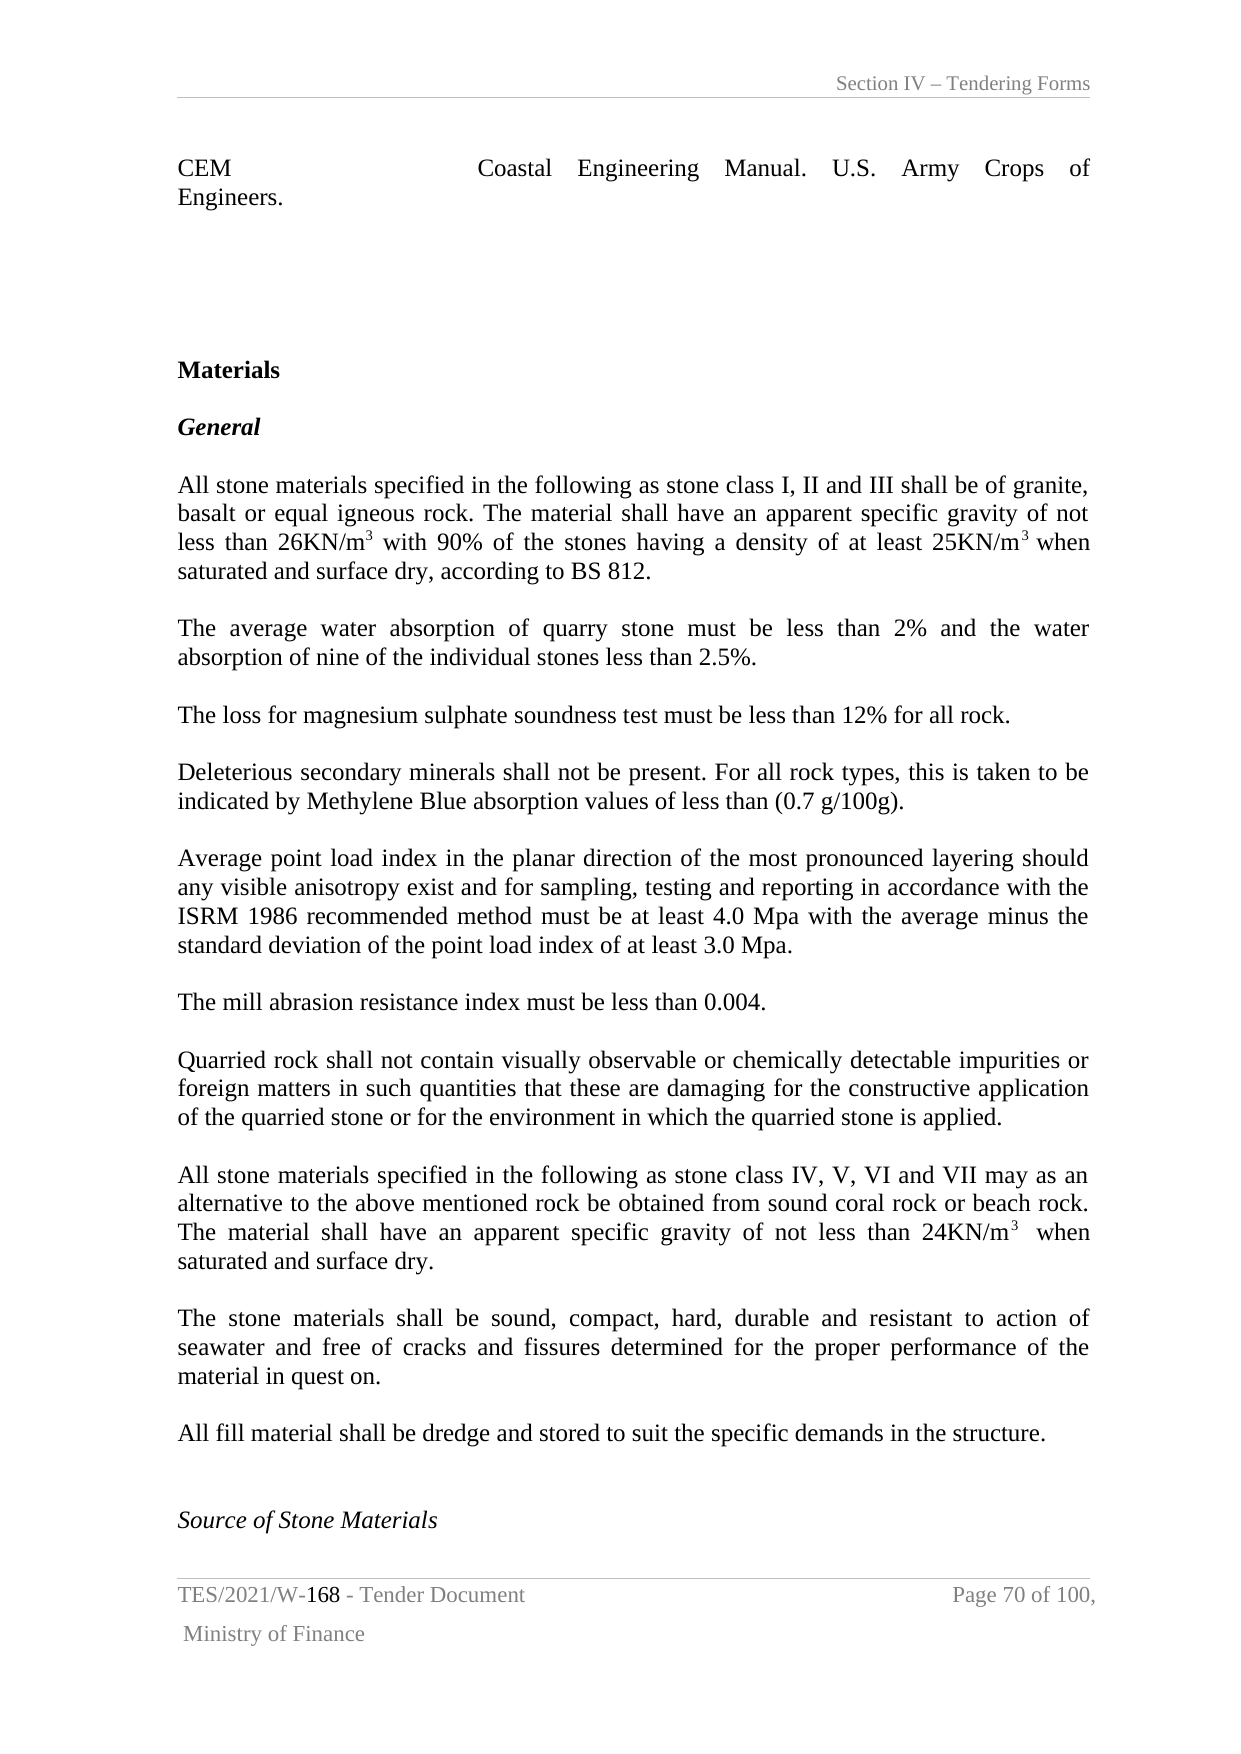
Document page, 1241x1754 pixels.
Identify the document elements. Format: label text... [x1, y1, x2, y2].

text Source of Stone Materials [177, 1505, 1090, 1533]
text All stone materials specified in the following as stone class IV, V, VI and VII may as an alternative to the above mentioned rock be obtained from sound coral rock or beach rock. The material shall have an apparent specific gravity of not less than 24KN/m3 when saturated and surface dry. [177, 1160, 1090, 1275]
text The average water absorption of quarry stone must be less than 2% and the water absorption of nine of the individual stones less than 2.5%. [177, 613, 1090, 671]
text The stone materials shall be sound, compact, hard, durable and resistant to action of seawater and free of cracks and fissures determined for the proper performance of the material in quest on. [177, 1303, 1090, 1390]
text The mill abrasion resistance index must be less than 0.004. [177, 987, 1090, 1016]
text Materials [177, 355, 1090, 383]
text All stone materials specified in the following as stone class I, II and III shall be of granite, basalt or equal igneous rock. The material shall have an apparent specific gravity of not less than 26KN/m3 with 90% of the stones having a density of at least 25KN/m3 when saturated and surface dry, according to BS 812. [177, 470, 1090, 585]
text Quarried rock shall not contain visually observable or chemically detectable impurities or foreign matters in such quantities that these are damaging for the constructive application of the quarried stone or for the environment in which the quarried stone is applied. [177, 1045, 1090, 1131]
text Deleterious secondary minerals shall not be present. For all rock types, this is taken to be indicated by Methylene Blue absorption values of less than (0.7 g/100g). [177, 757, 1090, 815]
text Average point load index in the planar direction of the most pronounced layering should any visible anisotropy exist and for sampling, testing and reporting in accordance with the ISRM 1986 recommended method must be at least 4.0 Mpa with the average minus the standard deviation of the point load index of at least 3.0 Mpa. [177, 843, 1090, 958]
text All fill material shall be dredge and stored to suit the specific demands in the structure. [177, 1418, 1090, 1447]
text General [177, 412, 1090, 441]
text The loss for magnesium sulphate soundness test must be less than 12% for all rock. [177, 700, 1090, 728]
text CEM Coastal Engineering Manual. U.S. Army Crops of Engineers. [177, 153, 1090, 211]
